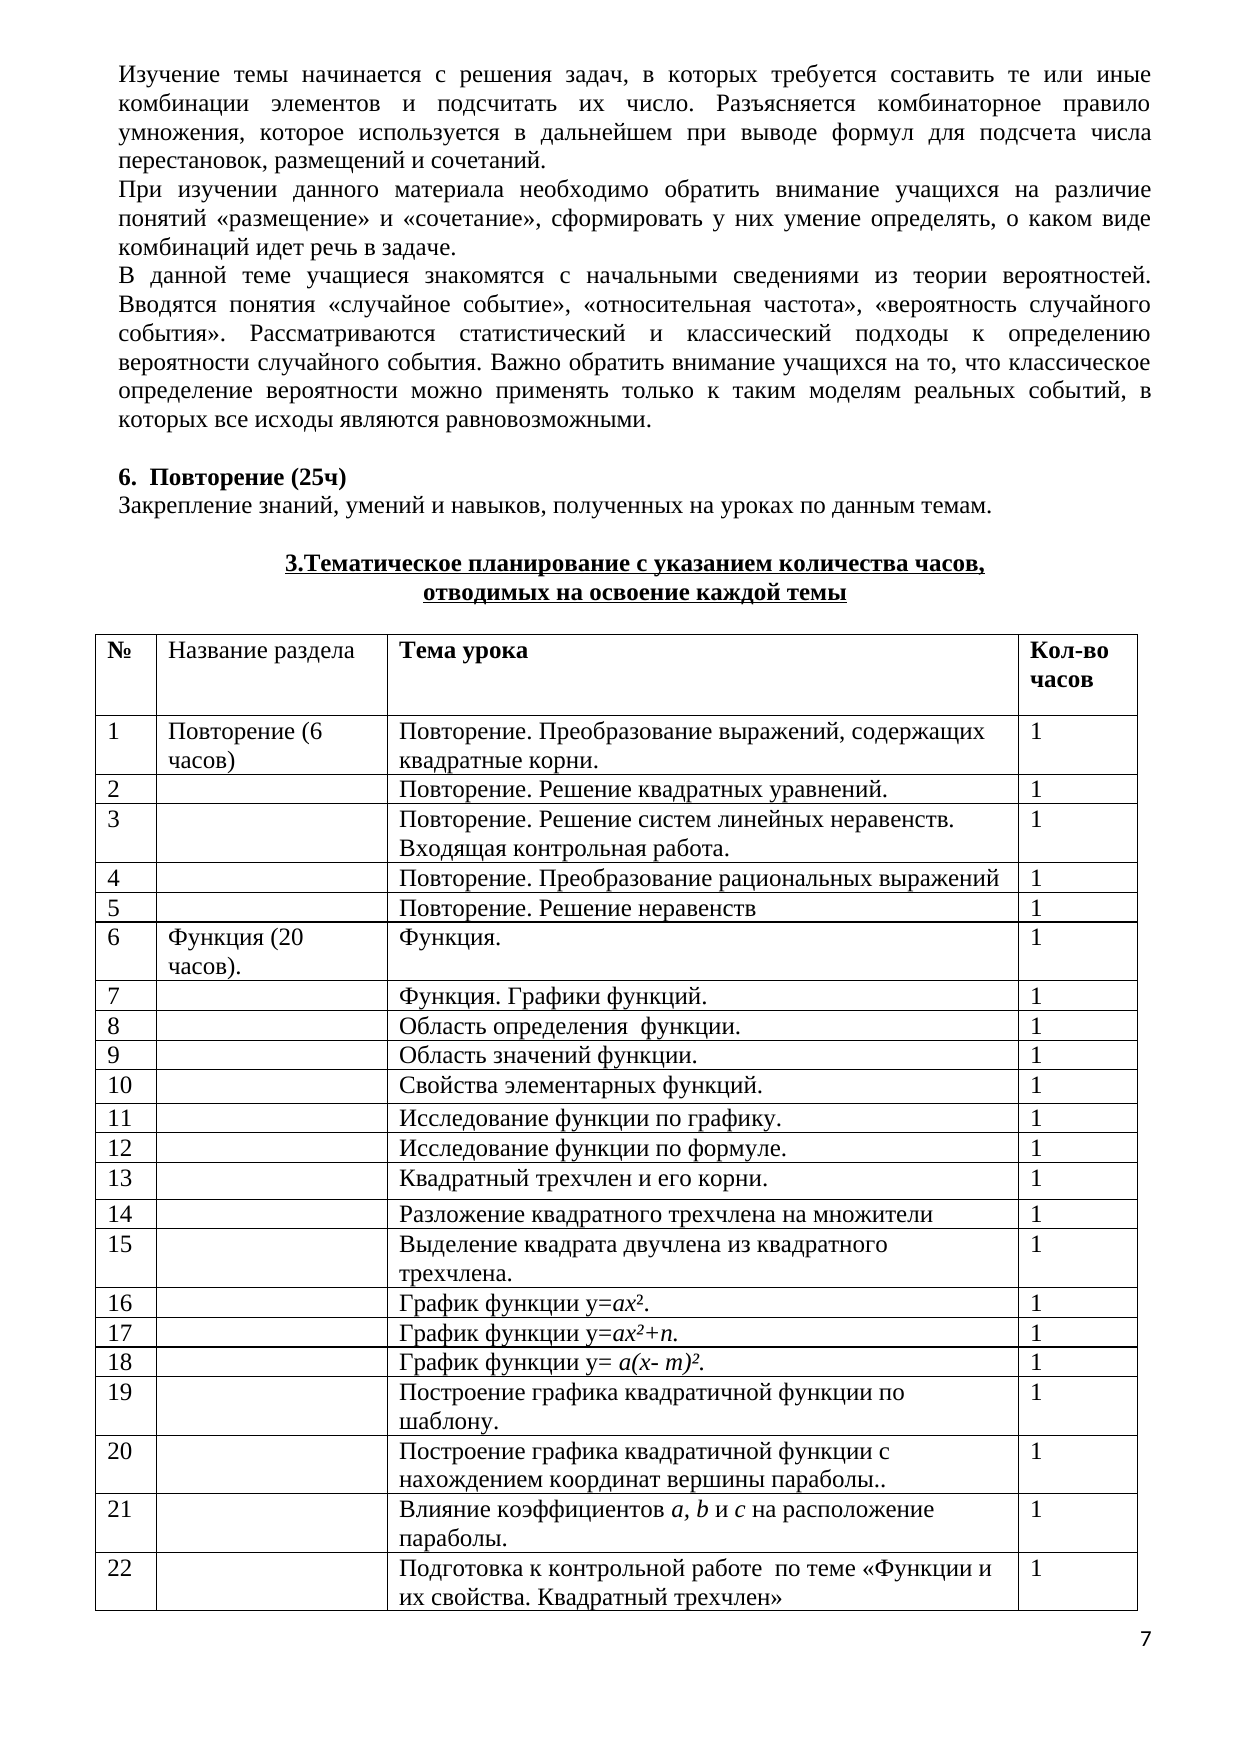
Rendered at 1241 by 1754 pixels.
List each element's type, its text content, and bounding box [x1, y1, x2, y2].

table_cell [157, 1104, 387, 1132]
table_header № [96, 635, 156, 715]
table_cell 1 [1019, 1377, 1137, 1435]
table_cell Область определения функции. [388, 1011, 1018, 1039]
table_cell 1 [1019, 1553, 1137, 1610]
table_cell 1 [1019, 1318, 1137, 1346]
table_cell 1 [1019, 1041, 1137, 1069]
table_cell Функция. Графики функций. [388, 981, 1018, 1010]
table_cell 14 [96, 1200, 156, 1228]
table_cell График функции у=ах². [388, 1288, 1018, 1317]
table_cell 1 [1019, 1348, 1137, 1376]
table_cell 1 [1019, 1200, 1137, 1228]
table_cell Исследование функции по графику. [388, 1104, 1018, 1132]
table_cell 13 [96, 1163, 156, 1198]
table_cell Функция. [388, 923, 1018, 980]
table_cell 1 [1019, 893, 1137, 921]
table_cell Повторение (6 часов) [157, 716, 387, 773]
table_cell 1 [1019, 863, 1137, 892]
table_cell Повторение. Преобразование рациональных выражений [388, 863, 1018, 892]
table_cell [157, 1377, 387, 1435]
table_cell Повторение. Решение квадратных уравнений. [388, 775, 1018, 803]
table_cell 3 [96, 804, 156, 862]
text В данной теме учащиеся знакомятся с начальными сведениями из теории вероятностей. Вводятся понятия «случайное событие», «относительная частота», «вероятность случайного события». Рассматриваются статистический и классический подходы к определению вероятности случайного события. Важно обратить внимание учащихся на то, что классическое определение вероятности можно применять только к таким моделям реальных событий, в которых все исходы являются равновозможными. [118, 260, 1152, 433]
text Изучение темы начинается с решения задач, в которых требуется составить те или иные комбинации элементов и подсчитать их число. Разъясняется комбинаторное правило умножения, которое используется в дальнейшем при выводе формул для подсчета числа перестановок, размещений и сочетаний. [118, 59, 1152, 174]
table_cell 1 [1019, 923, 1137, 980]
text 6. Повторение (25ч) [118, 462, 1152, 490]
table_cell 1 [1019, 1229, 1137, 1287]
table_cell [157, 981, 387, 1010]
table_header Кол-во часов [1019, 635, 1137, 715]
table_cell 1 [1019, 1104, 1137, 1132]
table_cell 20 [96, 1436, 156, 1493]
table_cell 1 [1019, 1070, 1137, 1102]
table_cell Построение графика квадратичной функции с нахождением координат вершины параболы.. [388, 1436, 1018, 1493]
table_cell 1 [1019, 1011, 1137, 1039]
table_cell Влияние коэффициентов а, b и с на расположение параболы. [388, 1494, 1018, 1552]
table_cell [157, 1041, 387, 1069]
table_cell Повторение. Решение неравенств [388, 893, 1018, 921]
table_cell Разложение квадратного трехчлена на множители [388, 1200, 1018, 1228]
table_cell [157, 1553, 387, 1610]
table_cell Выделение квадрата двучлена из квадратного трехчлена. [388, 1229, 1018, 1287]
table_cell 6 [96, 923, 156, 980]
table_cell 18 [96, 1348, 156, 1376]
table_cell 1 [1019, 716, 1137, 773]
table_cell [157, 1070, 387, 1102]
table_cell [157, 1229, 387, 1287]
table_cell 21 [96, 1494, 156, 1552]
table_cell Повторение. Решение систем линейных неравенств. Входящая контрольная работа. [388, 804, 1018, 862]
table_cell [157, 1200, 387, 1228]
table_cell 10 [96, 1070, 156, 1102]
table_cell 1 [1019, 981, 1137, 1010]
table_cell 1 [1019, 1163, 1137, 1198]
table_cell 12 [96, 1133, 156, 1162]
table_cell График функции у=ах²+n. [388, 1318, 1018, 1346]
table_cell [157, 1163, 387, 1198]
table_cell 1 [1019, 775, 1137, 803]
table_cell [157, 1436, 387, 1493]
table_cell [157, 1318, 387, 1346]
table_cell 16 [96, 1288, 156, 1317]
table_cell 15 [96, 1229, 156, 1287]
table_cell 7 [96, 981, 156, 1010]
table_cell 9 [96, 1041, 156, 1069]
table_cell Квадратный трехчлен и его корни. [388, 1163, 1018, 1198]
table_cell 1 [96, 716, 156, 773]
table_cell Повторение. Преобразование выражений, содержащих квадратные корни. [388, 716, 1018, 773]
table_cell Подготовка к контрольной работе по теме «Функции и их свойства. Квадратный трехчлен» [388, 1553, 1018, 1610]
table_header Название раздела [157, 635, 387, 715]
table_cell 1 [1019, 804, 1137, 862]
table_cell 19 [96, 1377, 156, 1435]
table_cell [157, 1133, 387, 1162]
table_cell [157, 1011, 387, 1039]
table_cell 22 [96, 1553, 156, 1610]
table_cell Исследование функции по формуле. [388, 1133, 1018, 1162]
table_cell [157, 893, 387, 921]
table_cell 1 [1019, 1133, 1137, 1162]
table_cell [157, 863, 387, 892]
table_cell 2 [96, 775, 156, 803]
table_cell [157, 1348, 387, 1376]
table_cell 4 [96, 863, 156, 892]
table_cell 5 [96, 893, 156, 921]
text 3.Тематическое планирование с указанием количества часов, отводимых на освоение каждой темы [118, 548, 1152, 605]
table_cell 8 [96, 1011, 156, 1039]
table_header Тема урока [388, 635, 1018, 715]
table_cell 11 [96, 1104, 156, 1132]
text При изучении данного материала необходимо обратить внимание учащихся на различие понятий «размещение» и «сочетание», сформировать у них умение определять, о каком виде комбинаций идет речь в задаче. [118, 174, 1152, 260]
table_cell Построение графика квадратичной функции по шаблону. [388, 1377, 1018, 1435]
table_cell 17 [96, 1318, 156, 1346]
table_cell [157, 1494, 387, 1552]
table_cell 1 [1019, 1436, 1137, 1493]
table_cell 1 [1019, 1288, 1137, 1317]
table_cell [157, 804, 387, 862]
table_cell [157, 1288, 387, 1317]
table_cell [157, 775, 387, 803]
table_cell 1 [1019, 1494, 1137, 1552]
table_cell Свойства элементарных функций. [388, 1070, 1018, 1102]
table_cell График функции у= а(х- m)². [388, 1348, 1018, 1376]
text Закрепление знаний, умений и навыков, полученных на уроках по данным темам. [118, 490, 1152, 519]
table_cell Функция (20 часов). [157, 923, 387, 980]
table_cell Область значений функции. [388, 1041, 1018, 1069]
